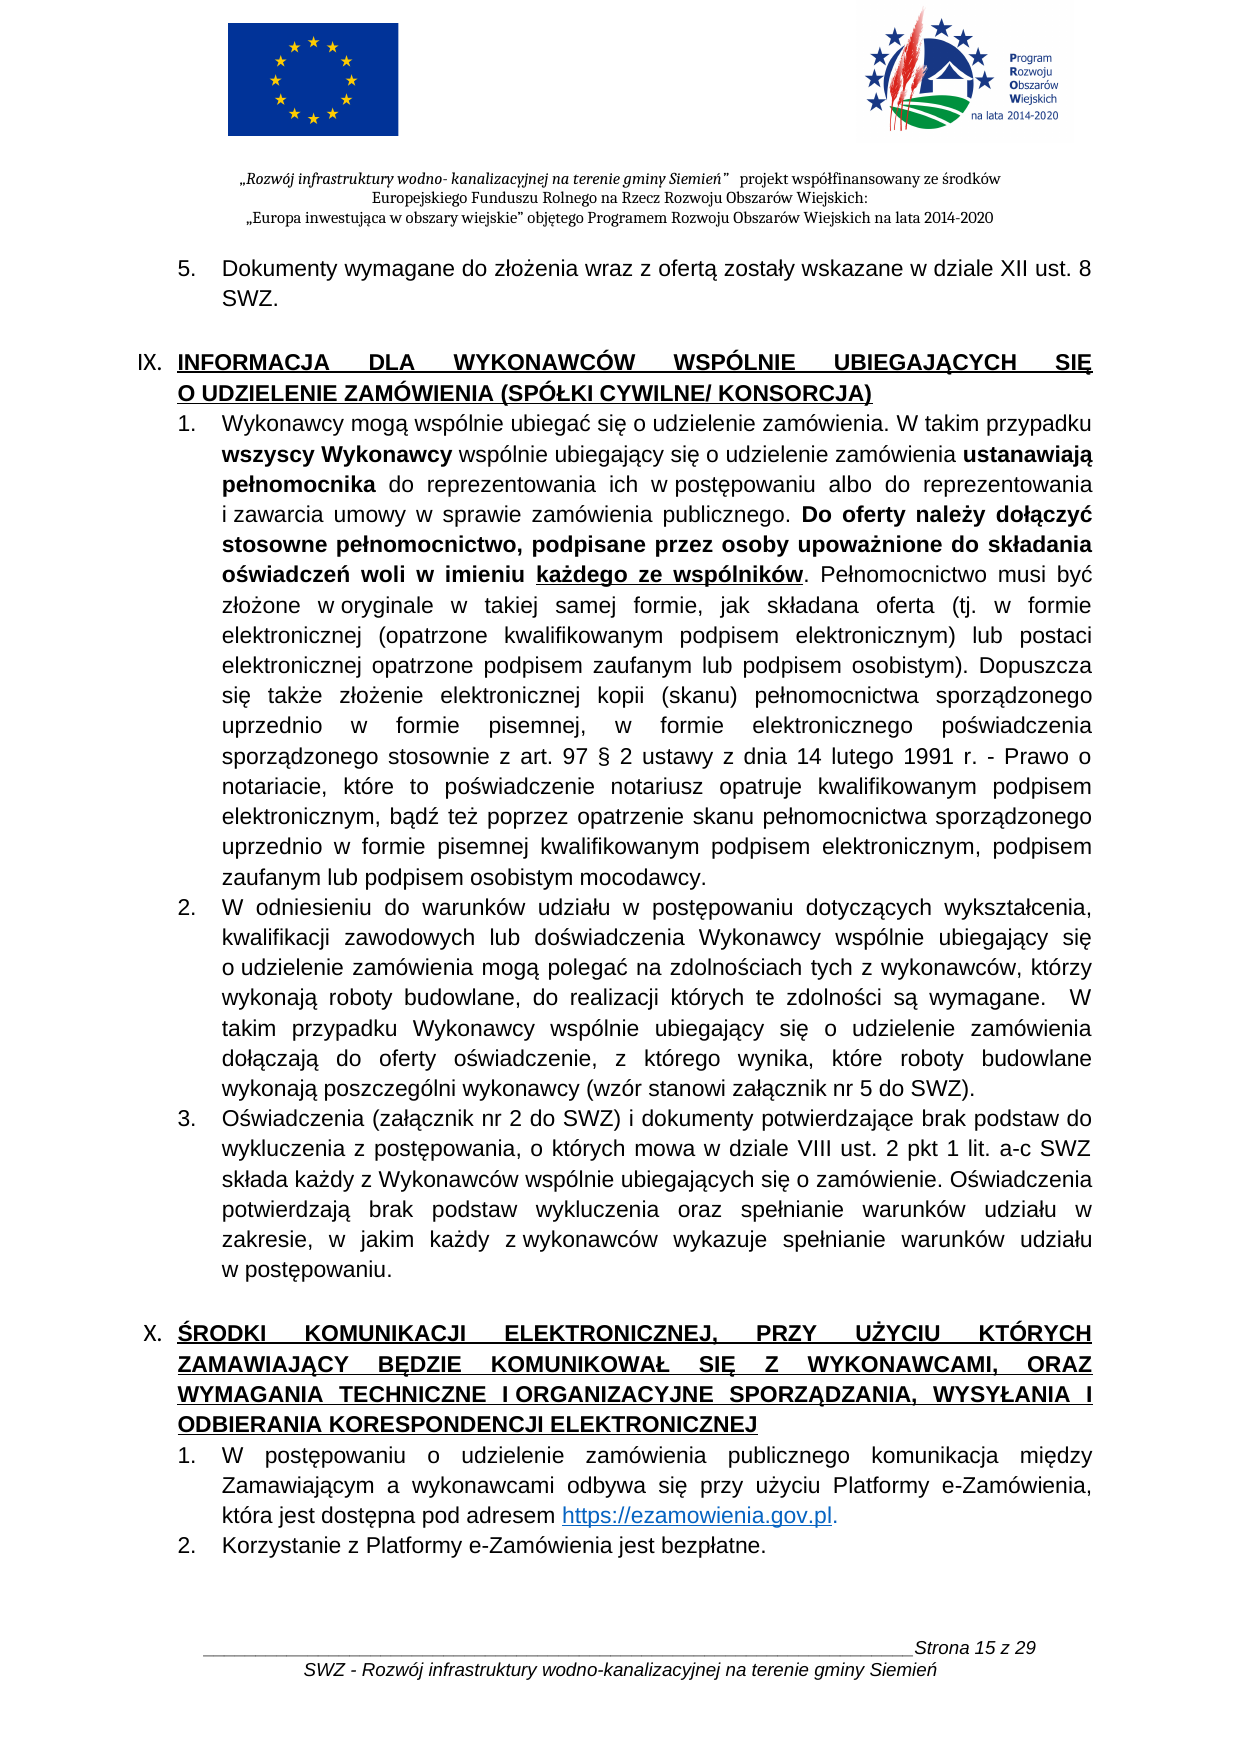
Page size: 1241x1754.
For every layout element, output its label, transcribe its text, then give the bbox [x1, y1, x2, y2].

picture [856, 0, 1074, 143]
list Wykonawcy mogą wspólnie ubiegać się o udzielenie zamówienia. W takim przypadku wszyscy Wykonawcy wspólnie ubiegający się o udzielenie zamówienia ustanawiają pełnomocnika do reprezentowania ich w postępowaniu albo do reprezentowania i zawarcia umowy w sprawie zamówienia publicznego. Do oferty należy dołączyć stosowne pełnomocnictwo, podpisane przez osoby upoważnione do składania oświadczeń woli w imieniu każdego ze wspólników. Pełnomocnictwo musi być złożone w oryginale w takiej samej formie, jak składana oferta (tj. w formie elektronicznej (opatrzone kwalifikowanym podpisem elektronicznym) lub postaci elektronicznej opatrzone podpisem zaufanym lub podpisem osobistym). Dopuszcza się także złożenie elektronicznej kopii (skanu) pełnomocnictwa sporządzonego uprzednio w formie pisemnej, w formie elektronicznego poświadczenia sporządzonego stosownie z art. 97 § 2 ustawy z dnia 14 lutego 1991 r. - Prawo o notariacie, które to poświadczenie notariusz opatruje kwalifikowanym podpisem elektronicznym, bądź też poprzez opatrzenie skanu pełnomocnictwa sporządzonego uprzednio w formie pisemnej kwalifikowanym podpisem elektronicznym, podpisem zaufanym lub podpisem osobistym mocodawcy. [177, 410, 1092, 890]
list ŚRODKI KOMUNIKACJI ELEKTRONICZNEJ, PRZY UŻYCIU KTÓRYCH ZAMAWIAJĄCY BĘDZIE KOMUNIKOWAŁ SIĘ Z WYKONAWCAMI, ORAZ WYMAGANIA TECHNICZNE I ORGANIZACYJNE SPORZĄDZANIA, WYSYŁANIA I ODBIERANIA KORESPONDENCJI ELEKTRONICZNEJ [162, 1317, 1092, 1438]
list W odniesieniu do warunków udziału w postępowaniu dotyczących wykształcenia, kwalifikacji zawodowych lub doświadczenia Wykonawcy wspólnie ubiegający się o udzielenie zamówienia mogą polegać na zdolnościach tych z wykonawców, którzy wykonają roboty budowlane, do realizacji których te zdolności są wymagane. W takim przypadku Wykonawcy wspólnie ubiegający się o udzielenie zamówienia dołączają do oferty oświadczenie, z którego wynika, które roboty budowlane wykonają poszczególni wykonawcy (wzór stanowi załącznik nr 5 do SWZ). [177, 894, 1092, 1101]
picture [228, 23, 399, 136]
list Korzystanie z Platformy e-Zamówienia jest bezpłatne. [177, 1532, 1092, 1559]
list Dokumenty wymagane do złożenia wraz z ofertą zostały wskazane w dziale XII ust. 8 SWZ. [177, 255, 1092, 312]
list Oświadczenia (załącznik nr 2 do SWZ) i dokumenty potwierdzające brak podstaw do wykluczenia z postępowania, o których mowa w dziale VIII ust. 2 pkt 1 lit. a-c SWZ składa każdy z Wykonawców wspólnie ubiegających się o zamówienie. Oświadczenia potwierdzają brak podstaw wykluczenia oraz spełnianie warunków udziału w zakresie, w jakim każdy z wykonawców wykazuje spełnianie warunków udziału w postępowaniu. [177, 1105, 1092, 1283]
list INFORMACJA DLA WYKONAWCÓW WSPÓLNIE UBIEGAJĄCYCH SIĘ O UDZIELENIE ZAMÓWIENIA (SPÓŁKI CYWILNE/ KONSORCJA) [162, 346, 1092, 407]
list W postępowaniu o udzielenie zamówienia publicznego komunikacja między Zamawiającym a wykonawcami odbywa się przy użyciu Platformy e-Zamówienia, która jest dostępna pod adresem https://ezamowienia.gov.pl. [177, 1442, 1092, 1528]
